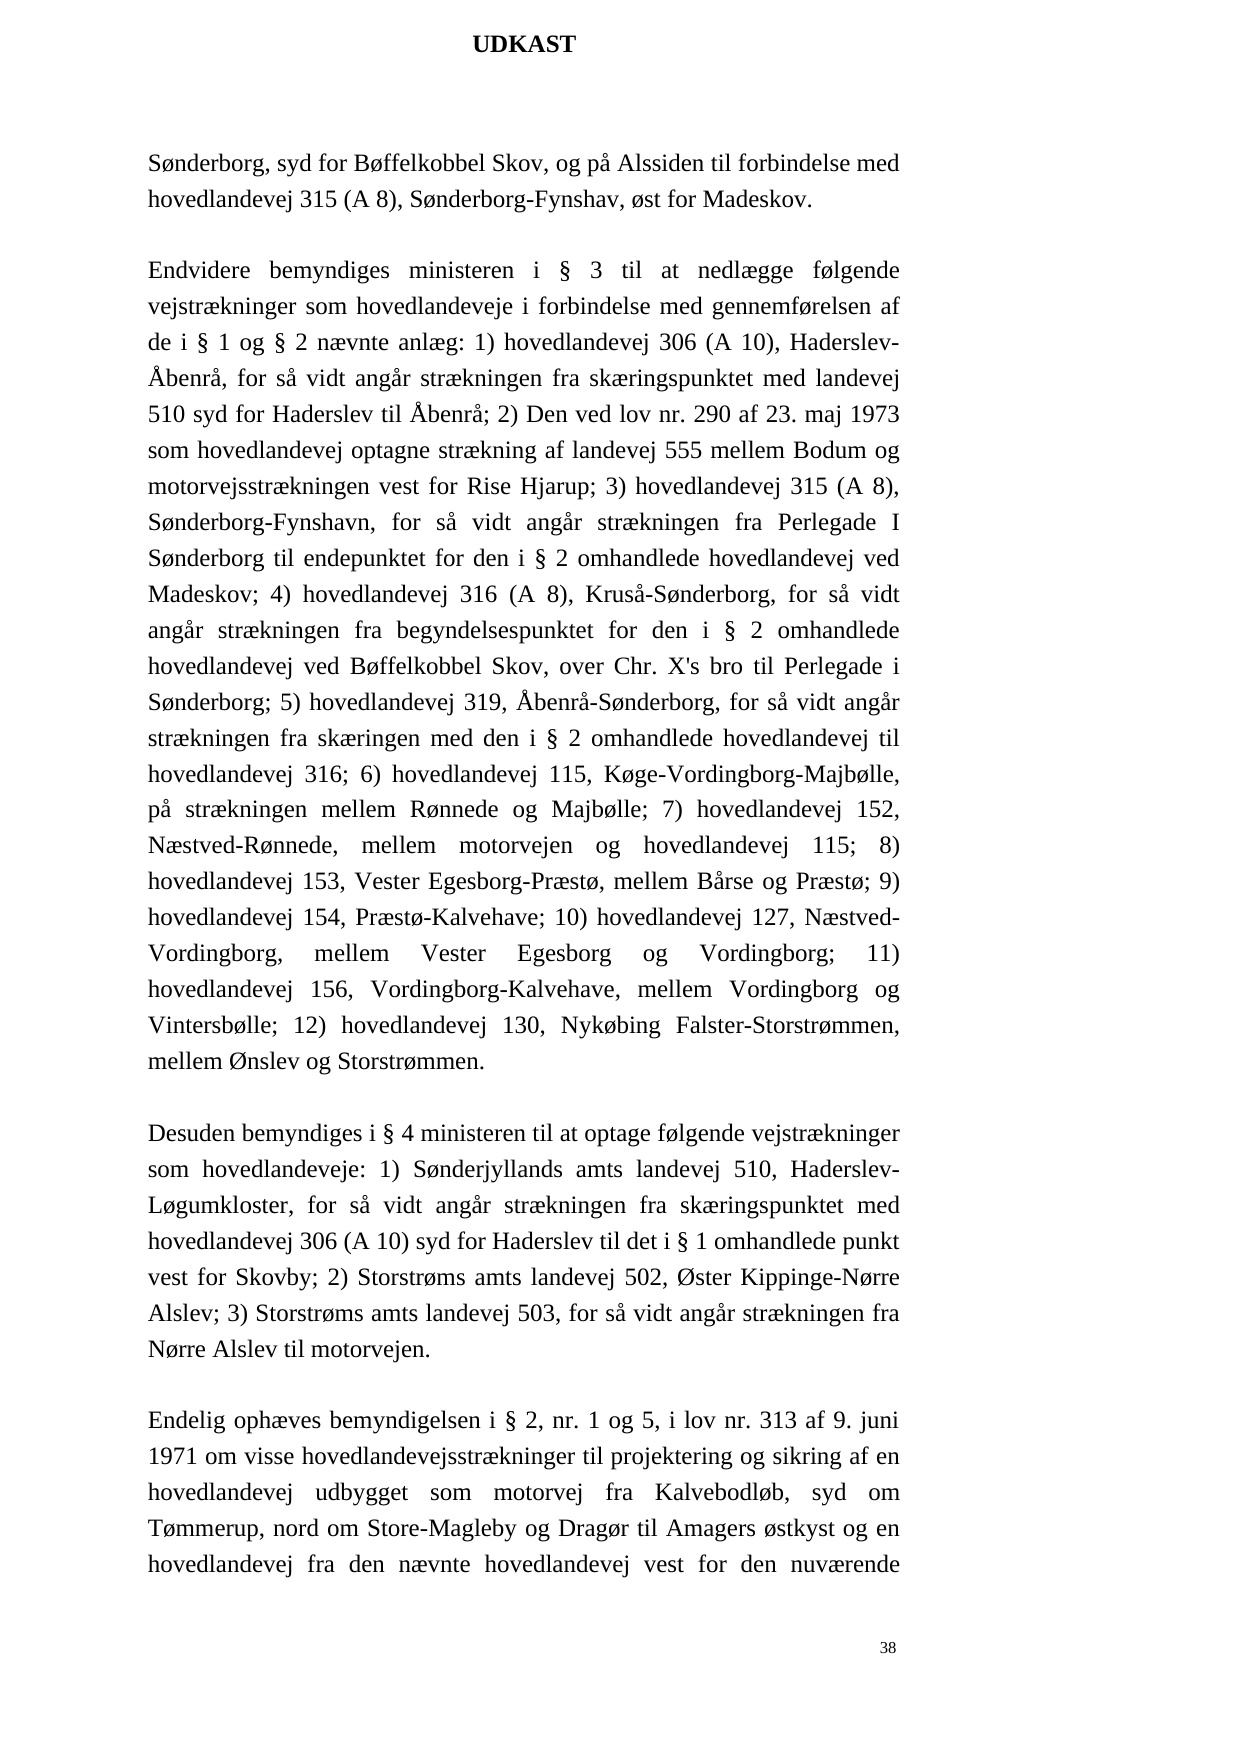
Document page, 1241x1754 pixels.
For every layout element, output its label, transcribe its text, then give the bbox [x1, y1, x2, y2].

text Endvidere bemyndiges ministeren i § 3 til at nedlægge følgende vejstrækninger som hovedlandeveje i forbindelse med gennemførelsen af de i § 1 og § 2 nævnte anlæg: 1) hovedlandevej 306 (A 10), Haderslev-Åbenrå, for så vidt angår strækningen fra skæringspunktet med landevej 510 syd for Haderslev til Åbenrå; 2) Den ved lov nr. 290 af 23. maj 1973 som hovedlandevej optagne strækning af landevej 555 mellem Bodum og motorvejsstrækningen vest for Rise Hjarup; 3) hovedlandevej 315 (A 8), Sønderborg-Fynshavn, for så vidt angår strækningen fra Perlegade I Sønderborg til endepunktet for den i § 2 omhandlede hovedlandevej ved Madeskov; 4) hovedlandevej 316 (A 8), Kruså-Sønderborg, for så vidt angår strækningen fra begyndelsespunktet for den i § 2 omhandlede hovedlandevej ved Bøffelkobbel Skov, over Chr. X's bro til Perlegade i Sønderborg; 5) hovedlandevej 319, Åbenrå-Sønderborg, for så vidt angår strækningen fra skæringen med den i § 2 omhandlede hovedlandevej til hovedlandevej 316; 6) hovedlandevej 115, Køge-Vordingborg-Majbølle, på strækningen mellem Rønnede og Majbølle; 7) hovedlandevej 152, Næstved-Rønnede, mellem motorvejen og hovedlandevej 115; 8) hovedlandevej 153, Vester Egesborg-Præstø, mellem Bårse og Præstø; 9) hovedlandevej 154, Præstø-Kalvehave; 10) hovedlandevej 127, Næstved-Vordingborg, mellem Vester Egesborg og Vordingborg; 11) hovedlandevej 156, Vordingborg-Kalvehave, mellem Vordingborg og Vintersbølle; 12) hovedlandevej 130, Nykøbing Falster-Storstrømmen, mellem Ønslev og Storstrømmen. [148, 256, 901, 1075]
text Desuden bemyndiges i § 4 ministeren til at optage følgende vejstrækninger som hovedlandeveje: 1) Sønderjyllands amts landevej 510, Haderslev-Løgumkloster, for så vidt angår strækningen fra skæringspunktet med hovedlandevej 306 (A 10) syd for Haderslev til det i § 1 omhandlede punkt vest for Skovby; 2) Storstrøms amts landevej 502, Øster Kippinge-Nørre Alslev; 3) Storstrøms amts landevej 503, for så vidt angår strækningen fra Nørre Alslev til motorvejen. [148, 1118, 901, 1362]
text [148, 148, 901, 212]
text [148, 1406, 901, 1578]
